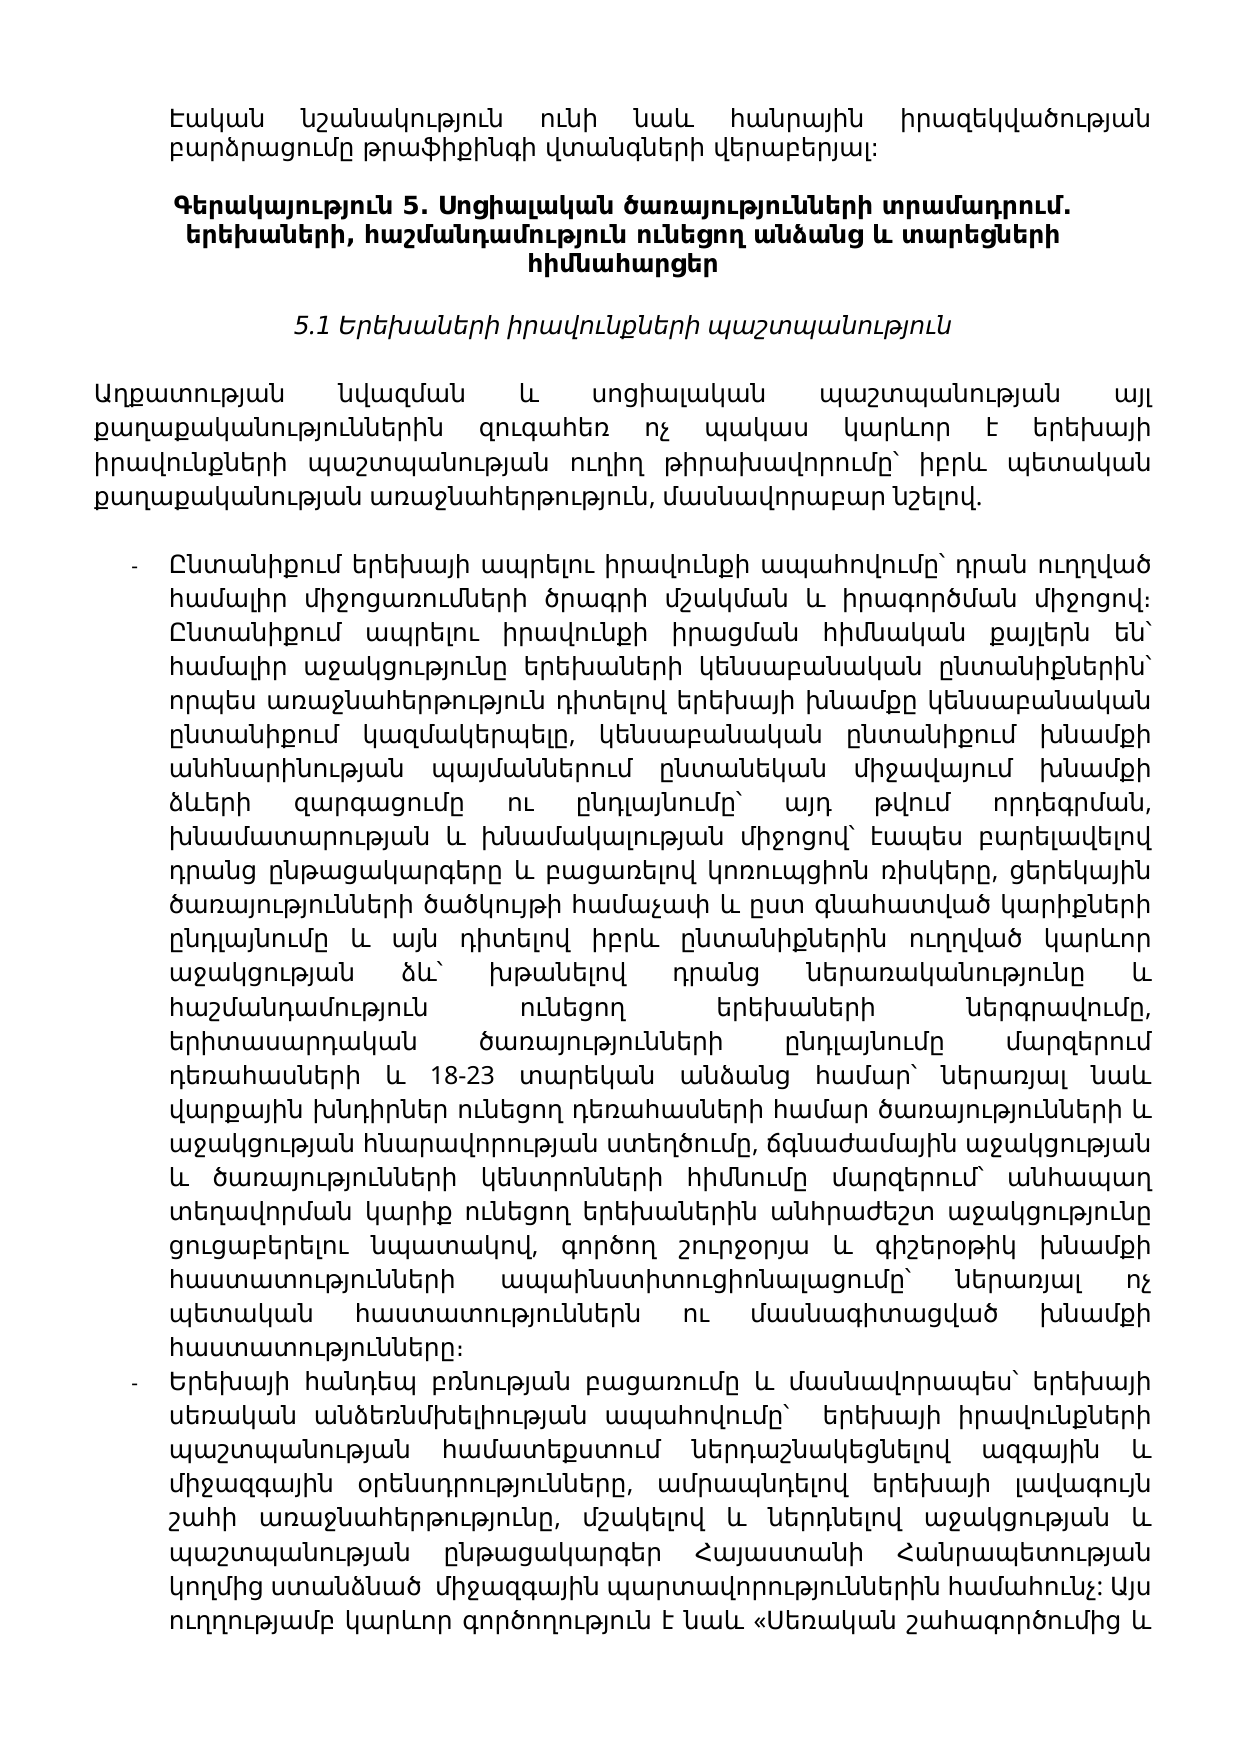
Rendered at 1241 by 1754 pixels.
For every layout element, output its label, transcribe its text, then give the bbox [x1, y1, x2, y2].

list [131, 104, 1152, 162]
text 5.1 Երեխաների իրավունքների պաշտպանություն [94, 308, 1152, 342]
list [131, 1364, 1152, 1636]
text Գերակայություն 5. Սոցիալական ծառայությունների տրամադրում. երեխաների, հաշմանդամություն ունեցող անձանց և տարեցների հիմնահարցեր [94, 191, 1152, 279]
list Ընտանիքում երեխայի ապրելու իրավունքի ապահովումը՝ դրան ուղղված համալիր միջոցառումների ծրագրի մշակման և իրագործման միջոցով։ Ընտանիքում ապրելու իրավունքի իրացման հիմնական քայլերն են՝ համալիր աջակցությունը երեխաների կենսաբանական ընտանիքներին՝ որպես առաջնահերթություն դիտելով երեխայի խնամքը կենսաբանական ընտանիքում կազմակերպելը, կենսաբանական ընտանիքում խնամքի անհնարինության պայմաններում ընտանեկան միջավայում խնամքի ձևերի զարգացումը ու ընդլայնումը՝ այդ թվում որդեգրման, խնամատարության և խնամակալության միջոցով՝ էապես բարելավելով դրանց ընթացակարգերը և բացառելով կոռուպցիոն ռիսկերը, ցերեկային ծառայությունների ծածկույթի համաչափ և ըստ գնահատված կարիքների ընդլայնումը և այն դիտելով իբրև ընտանիքներին ուղղված կարևոր աջակցության ձև՝ խթանելով դրանց ներառականությունը և հաշմանդամություն ունեցող երեխաների ներգրավումը, երիտասարդական ծառայությունների ընդլայնումը մարզերում դեռահասների և 18-23 տարեկան անձանց համար՝ ներառյալ նաև վարքային խնդիրներ ունեցող դեռահասների համար ծառայությունների և աջակցության հնարավորության ստեղծումը, ճգնաժամային աջակցության և ծառայությունների կենտրոնների հիմնումը մարզերում՝ անհապաղ տեղավորման կարիք ունեցող երեխաներին անհրաժեշտ աջակցությունը ցուցաբերելու նպատակով, գործող շուրջօրյա և գիշերօթիկ խնամքի հաստատությունների ապաինստիտուցիոնալացումը՝ ներառյալ ոչ պետական հաստատություններն ու մասնագիտացված խնամքի հաստատությունները։ [131, 546, 1152, 1364]
text Աղքատության նվազման և սոցիալական պաշտպանության այլ քաղաքականություններին զուգահեռ ոչ պակաս կարևոր է երեխայի իրավունքների պաշտպանության ուղիղ թիրախավորումը՝ իբրև պետական քաղաքականության առաջնահերթություն, մասնավորաբար նշելով. [94, 376, 1152, 512]
